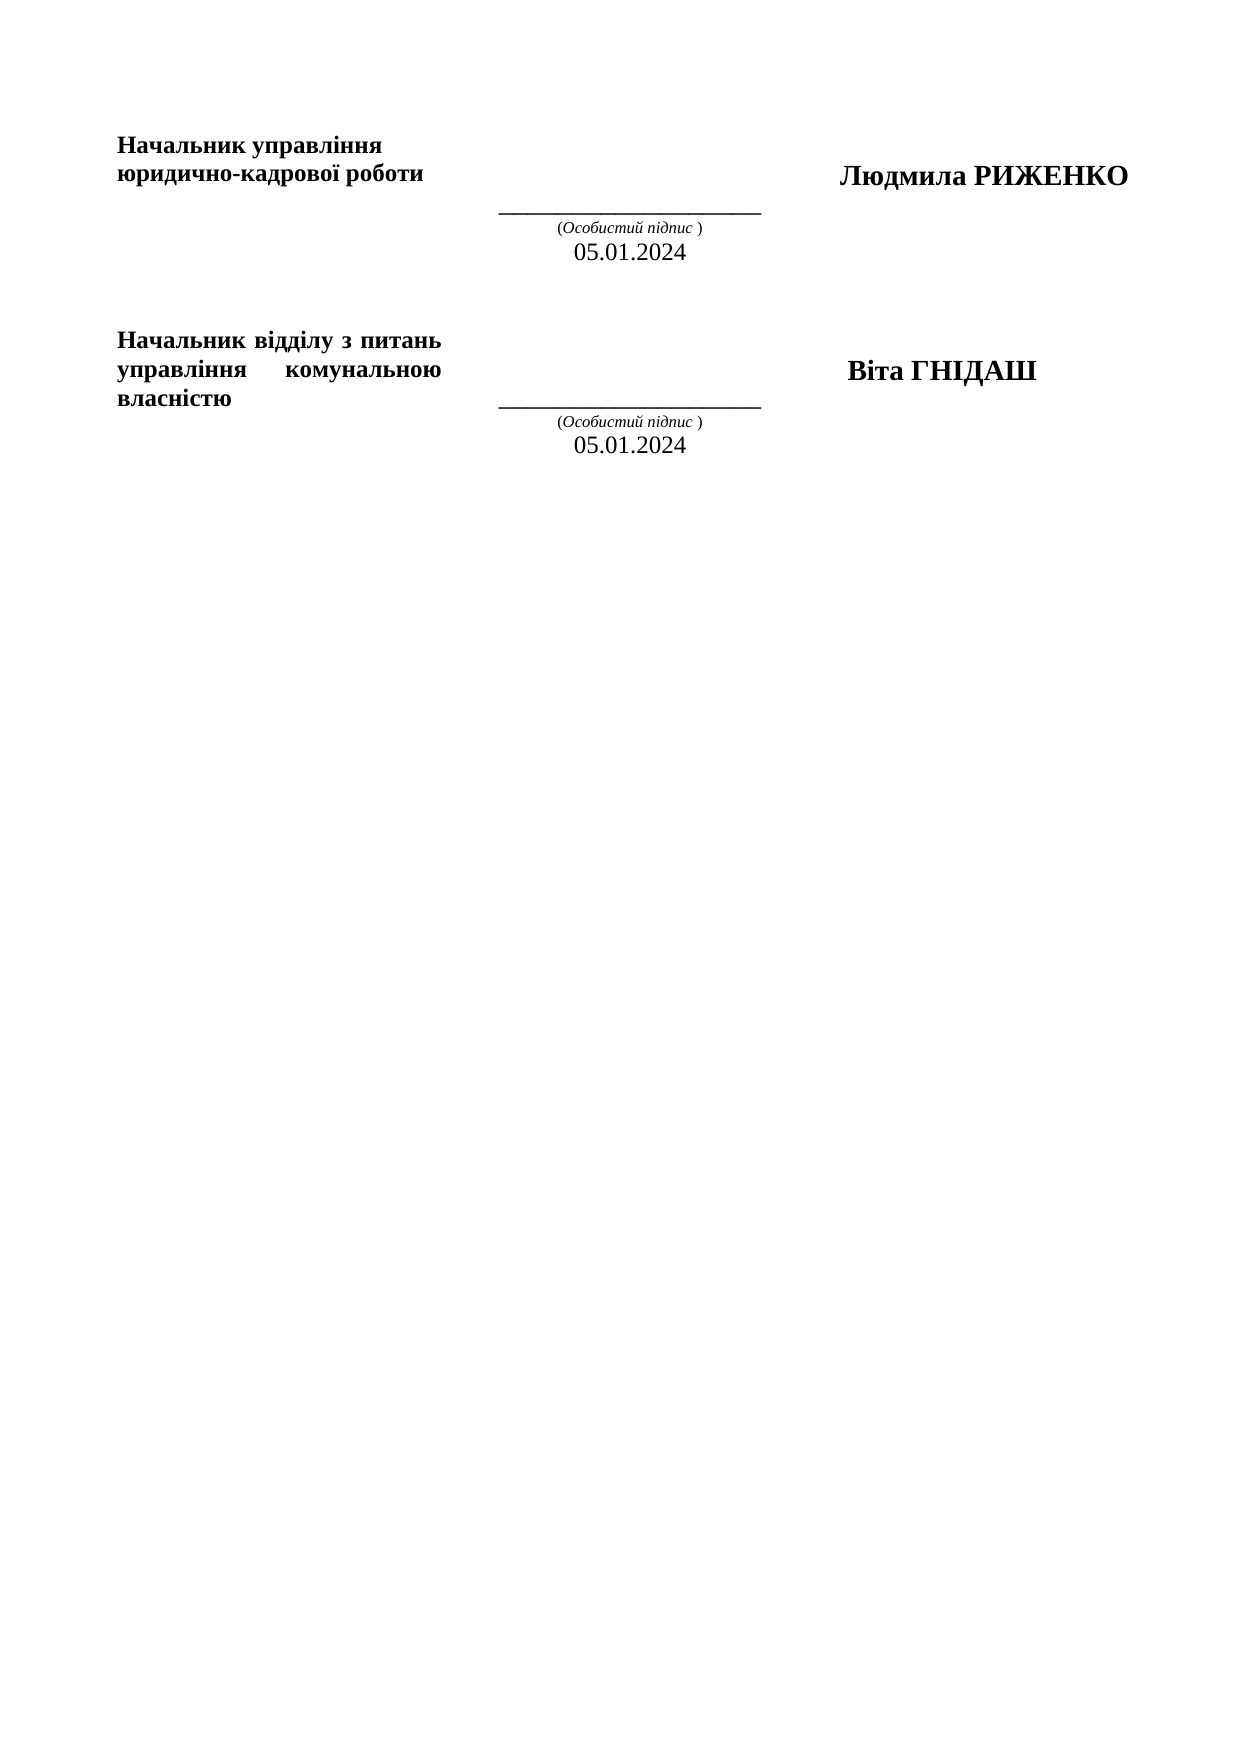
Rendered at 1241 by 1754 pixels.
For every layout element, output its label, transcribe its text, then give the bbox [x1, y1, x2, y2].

table_cell Начальник відділу з питань управління комунальною власністю [106, 326, 445, 583]
table_header Людмила РИЖЕНКО [814, 130, 1194, 326]
table_cell Віта ГНІДАШ [814, 326, 1194, 583]
table_header Начальник управління юридично-кадрової роботи [106, 130, 445, 326]
table_cell __________________ (Особистий підпис ) 05.01.2024 [445, 326, 814, 583]
table_header __________________ (Особистий підпис ) 05.01.2024 [445, 130, 814, 326]
